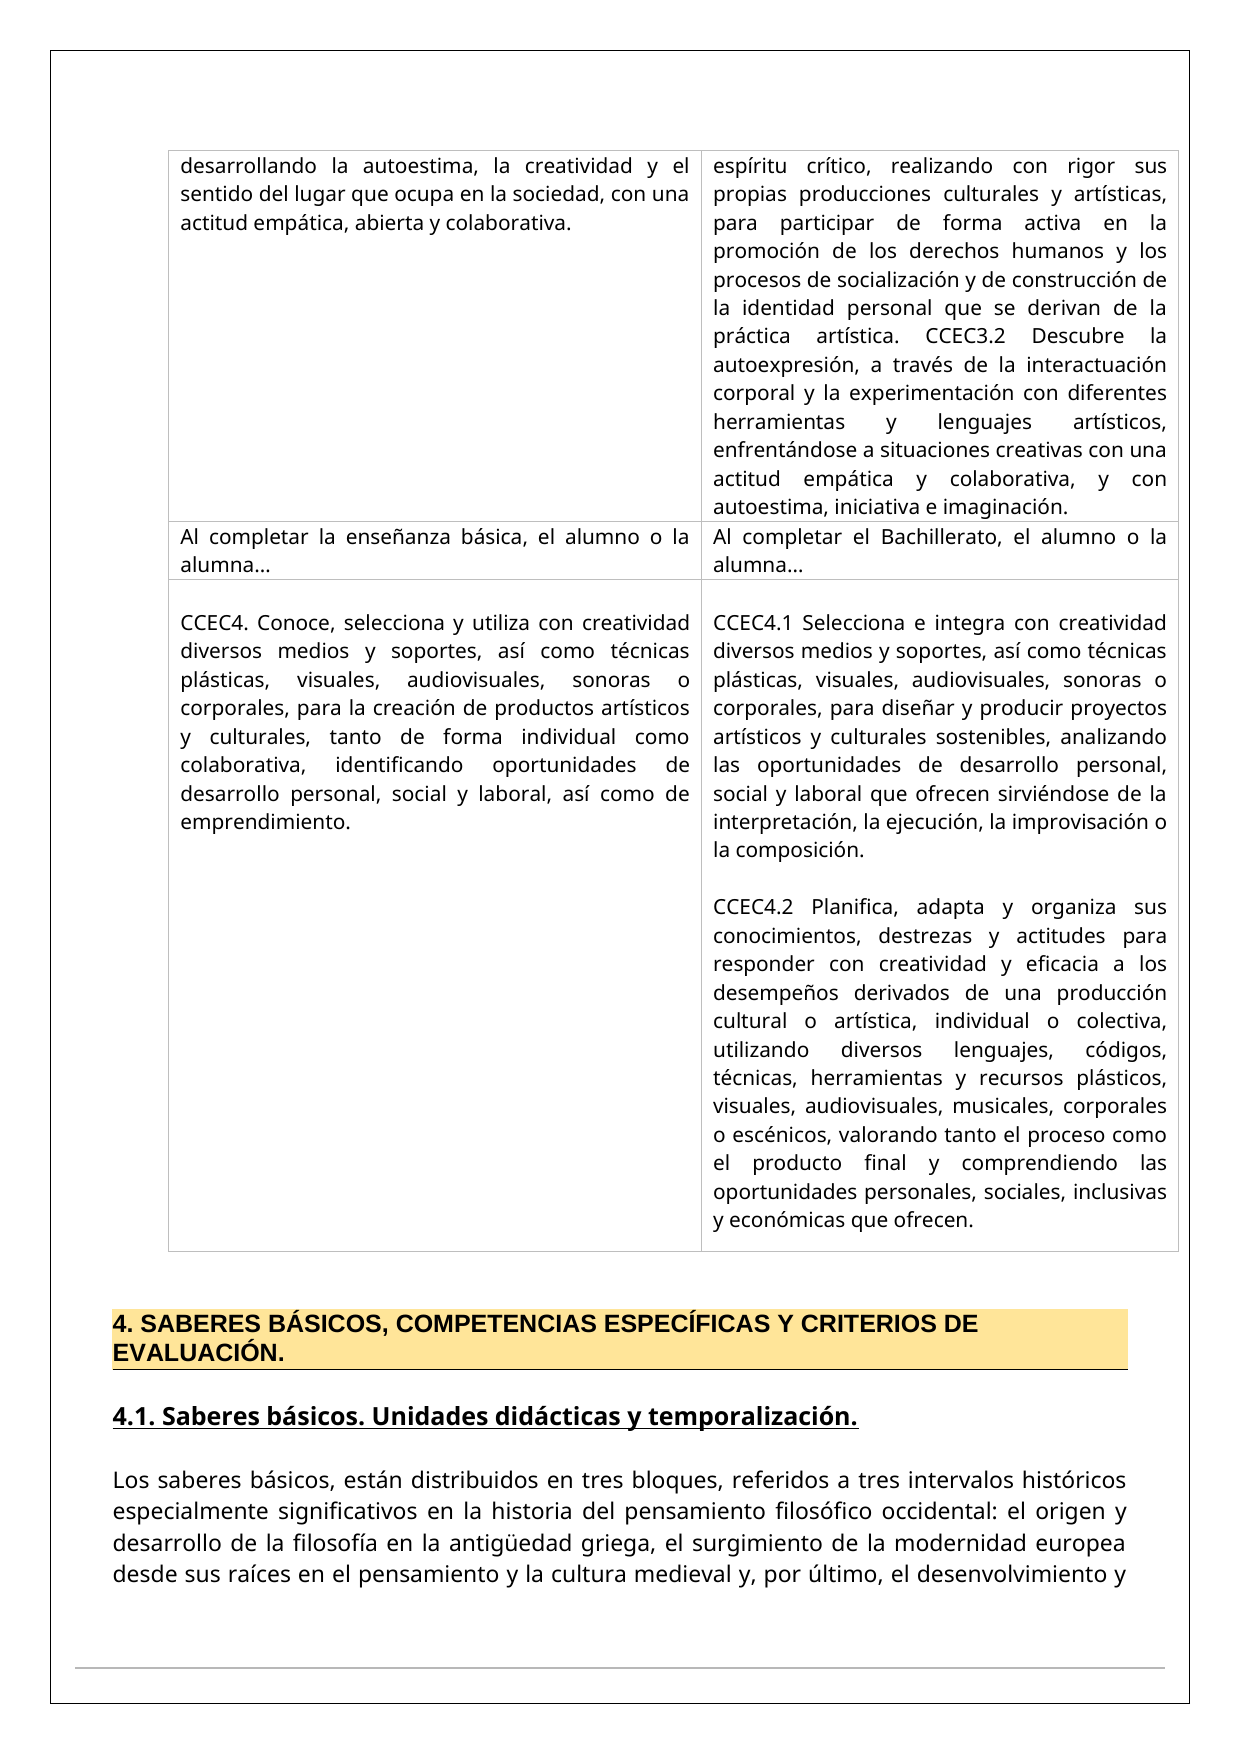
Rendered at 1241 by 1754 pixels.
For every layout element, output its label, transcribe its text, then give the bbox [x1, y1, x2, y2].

table_cell CCEC4.1 Selecciona e integra con creatividad diversos medios y soportes, así como técnicas plásticas, visuales, audiovisuales, sonoras o corporales, para diseñar y producir proyectos artísticos y culturales sostenibles, analizando las oportunidades de desarrollo personal, social y laboral que ofrecen sirviéndose de la interpretación, la ejecución, la improvisación o la composición. CCEC4.2 Planifica, adapta y organiza sus conocimientos, destrezas y actitudes para responder con creatividad y eficacia a los desempeños derivados de una producción cultural o artística, individual o colectiva, utilizando diversos lenguajes, códigos, técnicas, herramientas y recursos plásticos, visuales, audiovisuales, musicales, corporales o escénicos, valorando tanto el proceso como el producto final y comprendiendo las oportunidades personales, sociales, inclusivas y económicas que ofrecen. [702, 580, 1178, 1251]
text 4.1. Saberes básicos. Unidades didácticas y temporalización. [112, 1399, 1128, 1433]
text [112, 1464, 1128, 1589]
text 4. SABERES BÁSICOS, COMPETENCIAS ESPECÍFICAS Y CRITERIOS DE EVALUACIÓN. [112, 1309, 1128, 1370]
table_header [169, 151, 701, 521]
table_cell Al completar la enseñanza básica, el alumno o la alumna… [169, 522, 701, 579]
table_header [702, 151, 1178, 521]
table_cell Al completar el Bachillerato, el alumno o la alumna… [702, 522, 1178, 579]
table_cell CCEC4. Conoce, selecciona y utiliza con creatividad diversos medios y soportes, así como técnicas plásticas, visuales, audiovisuales, sonoras o corporales, para la creación de productos artísticos y culturales, tanto de forma individual como colaborativa, identificando oportunidades de desarrollo personal, social y laboral, así como de emprendimiento. [169, 580, 701, 1251]
